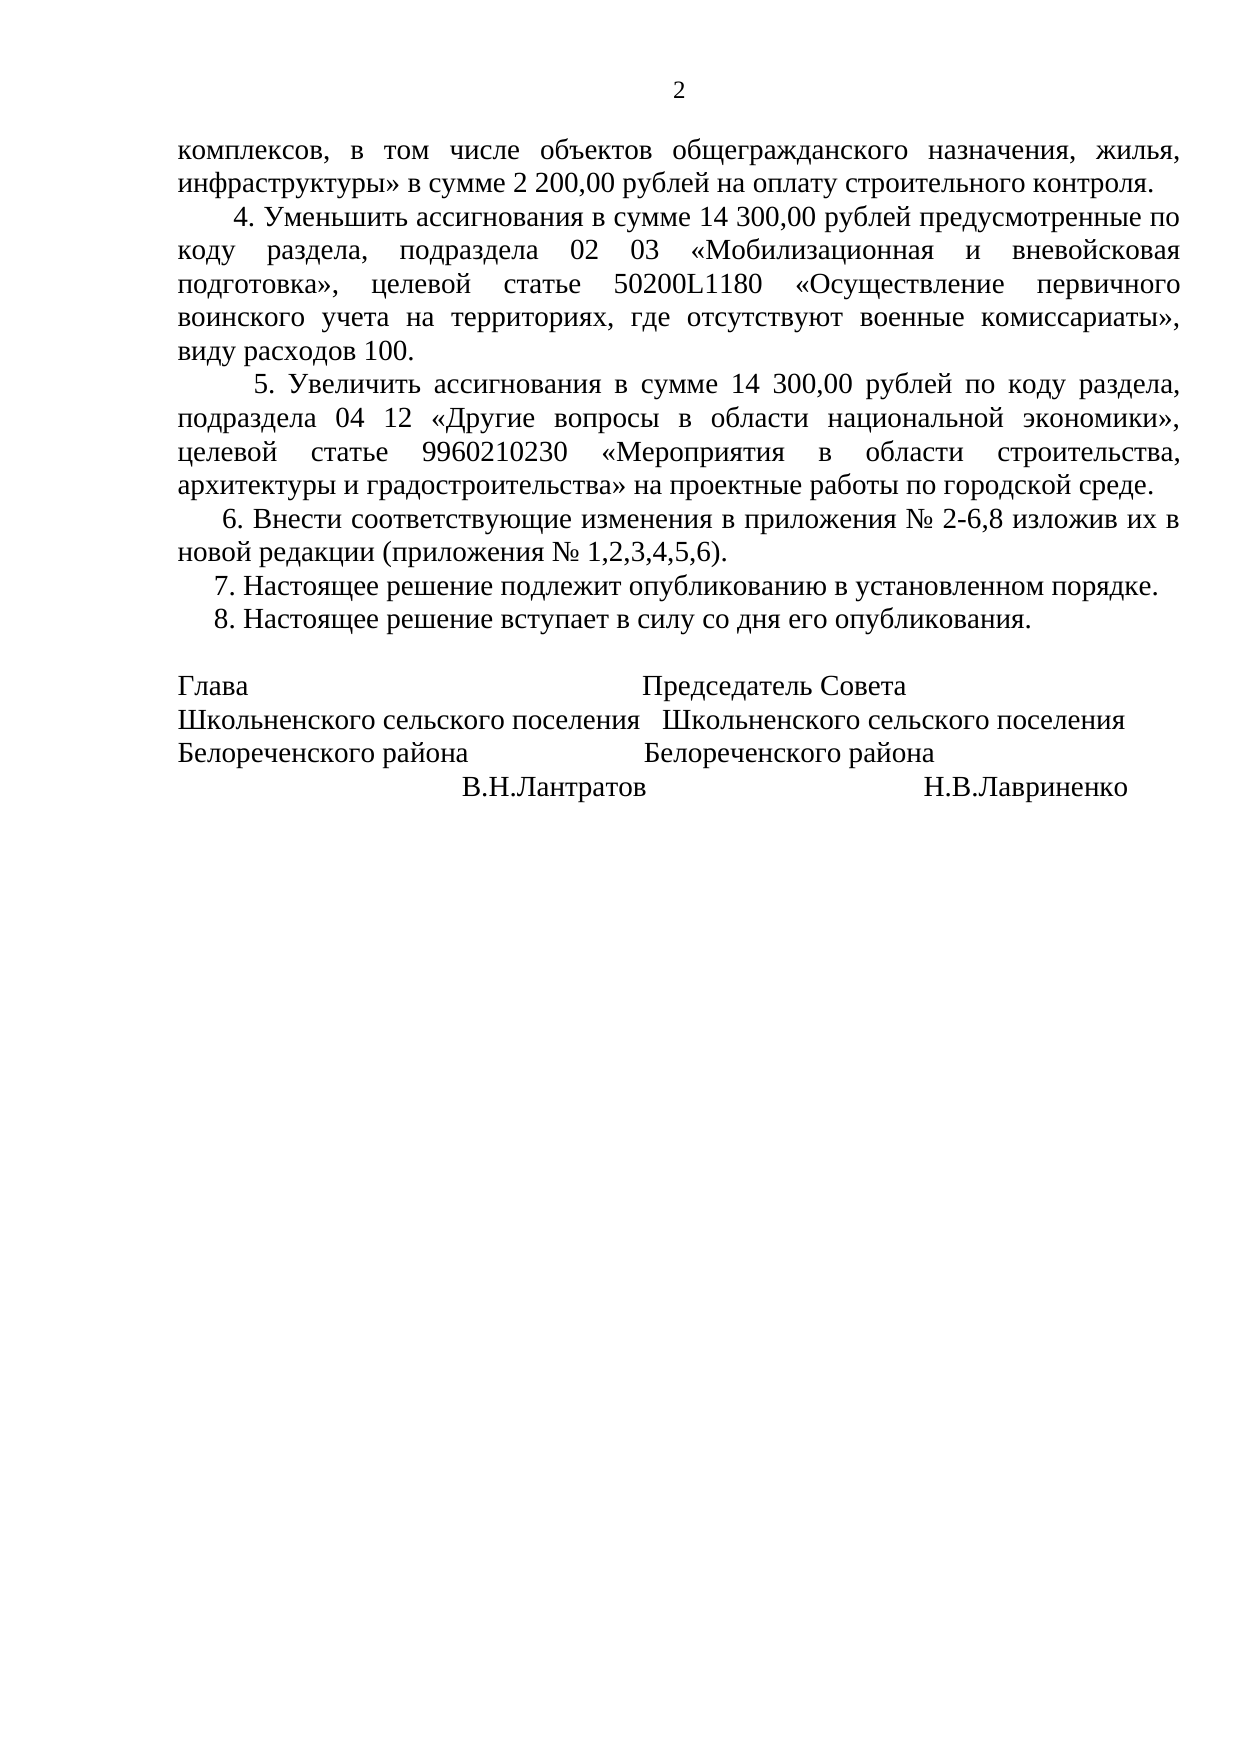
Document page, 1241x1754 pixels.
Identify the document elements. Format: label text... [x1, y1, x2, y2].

text 5. Увеличить ассигнования в сумме 14 300,00 рублей по коду раздела, подраздела 04 12 «Другие вопросы в области национальной экономики», целевой статье 9960210230 «Мероприятия в области строительства, архитектуры и градостроительства» на проектные работы по городской среде. [177, 367, 1181, 501]
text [177, 132, 1181, 199]
text 8. Настоящее решение вступает в силу со дня его опубликования. [177, 601, 1181, 635]
text Белореченского района Белореченского района [177, 736, 1181, 769]
text 7. Настоящее решение подлежит опубликованию в установленном порядке. [177, 568, 1181, 601]
text 4. Уменьшить ассигнования в сумме 14 300,00 рублей предусмотренные по коду раздела, подраздела 02 03 «Мобилизационная и вневойсковая подготовка», целевой статье 50200L1180 «Осуществление первичного воинского учета на территориях, где отсутствуют военные комиссариаты», виду расходов 100. [177, 199, 1181, 367]
text 6. Внести соответствующие изменения в приложения № 2-6,8 изложив их в новой редакции (приложения № 1,2,3,4,5,6). [177, 501, 1181, 568]
text Школьненского сельского поселения Школьненского сельского поселения [177, 702, 1181, 736]
text В.Н.Лантратов Н.В.Лавриненко [177, 769, 1181, 803]
text Глава Председатель Совета [177, 668, 1181, 702]
